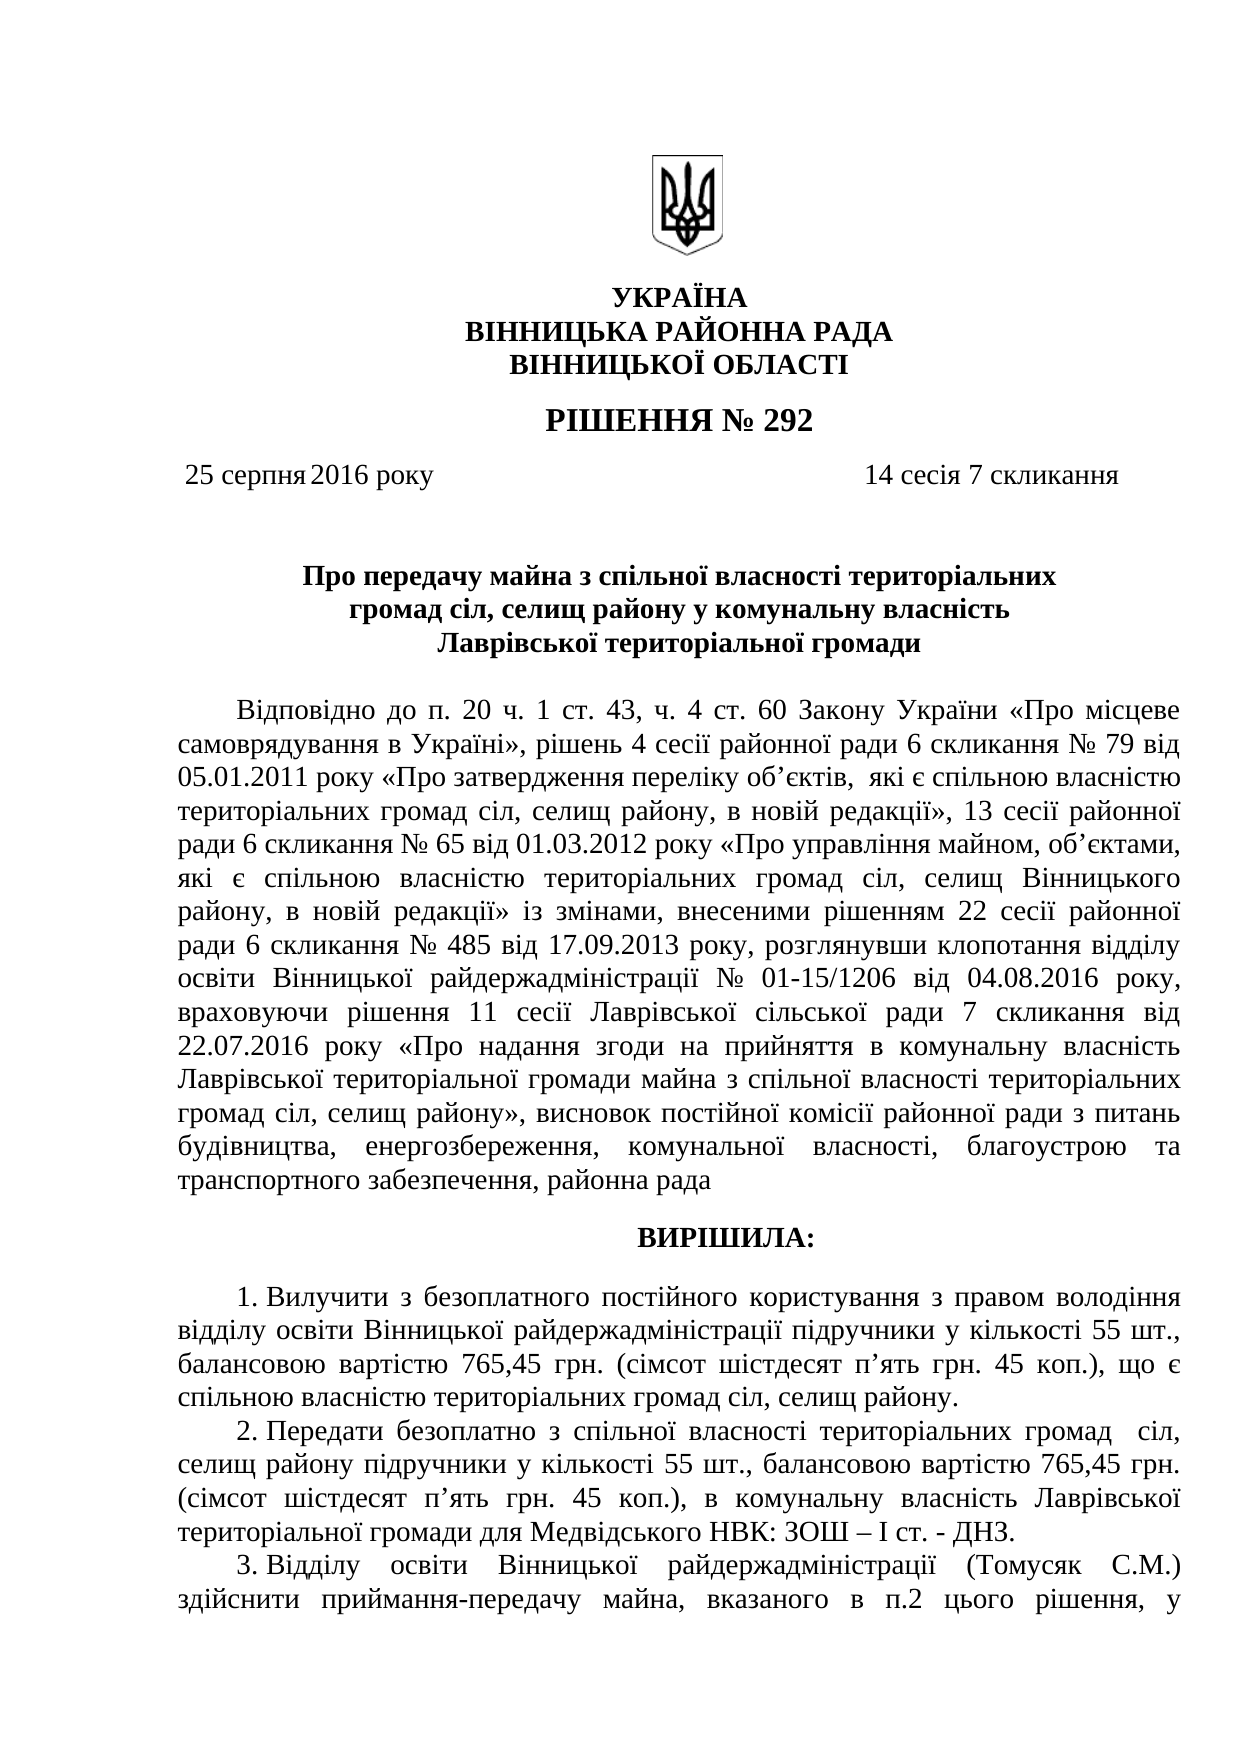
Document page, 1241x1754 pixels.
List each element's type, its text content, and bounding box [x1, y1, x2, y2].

text Відповідно до п. 20 ч. 1 ст. 43, ч. 4 ст. 60 Закону України «Про місцеве самоврядування в Україні», рішень 4 сесії районної ради 6 скликання № 79 від 05.01.2011 року «Про затвердження переліку об’єктів, які є спільною власністю територіальних громад сіл, селищ району, в новій редакції», 13 сесії районної ради 6 скликання № 65 від 01.03.2012 року «Про управління майном, об’єктами, які є спільною власністю територіальних громад сіл, селищ Вінницького району, в новій редакції» із змінами, внесеними рішенням 22 сесії районної ради 6 скликання № 485 від 17.09.2013 року, розглянувши клопотання відділу освіти Вінницької райдержадміністрації № 01-15/1206 від 04.08.2016 року, враховуючи рішення 11 сесії Лаврівської сільської ради 7 скликання від 22.07.2016 року «Про надання згоди на прийняття в комунальну власність Лаврівської територіальної громади майна з спільної власності територіальних громад сіл, селищ району», висновок постійної комісії районної ради з питань будівництва, енергозбереження, комунальної власності, благоустрою та транспортного забезпечення, районна рада [177, 692, 1182, 1195]
text громад сіл, селищ району у комунальну власність [177, 592, 1182, 625]
picture [652, 155, 723, 256]
list Вилучити з безоплатного постійного користування з правом володіння відділу освіти Вінницької райдержадміністрації підручники у кількості 55 шт., балансовою вартістю 765,45 грн. (сімсот шістдесят п’ять грн. 45 коп.), що є спільною власністю територіальних громад сіл, селищ району. [177, 1279, 1182, 1413]
text ВИРІШИЛА: [177, 1220, 1182, 1254]
text ВІННИЦЬКОЇ ОБЛАСТІ [177, 347, 1181, 381]
text ВІННИЦЬКА РАЙОННА РАДА [177, 314, 1181, 347]
text Про передачу майна з спільної власності територіальних [177, 558, 1182, 592]
list Передати безоплатно з спільної власності територіальних громад сіл, селищ району підручники у кількості 55 шт., балансовою вартістю 765,45 грн. (сімсот шістдесят п’ять грн. 45 коп.), в комунальну власність Лаврівської територіальної громади для Медвідського НВК: ЗОШ – І ст. - ДНЗ. [177, 1413, 1182, 1547]
subtitle РІШЕННЯ № 292 [177, 400, 1181, 438]
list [177, 1547, 1182, 1614]
text 25 серпня 2016 року 14 сесія 7 скликання [177, 457, 1181, 491]
text Лаврівської територіальної громади [177, 625, 1182, 659]
text УКРАЇНА [177, 280, 1181, 314]
